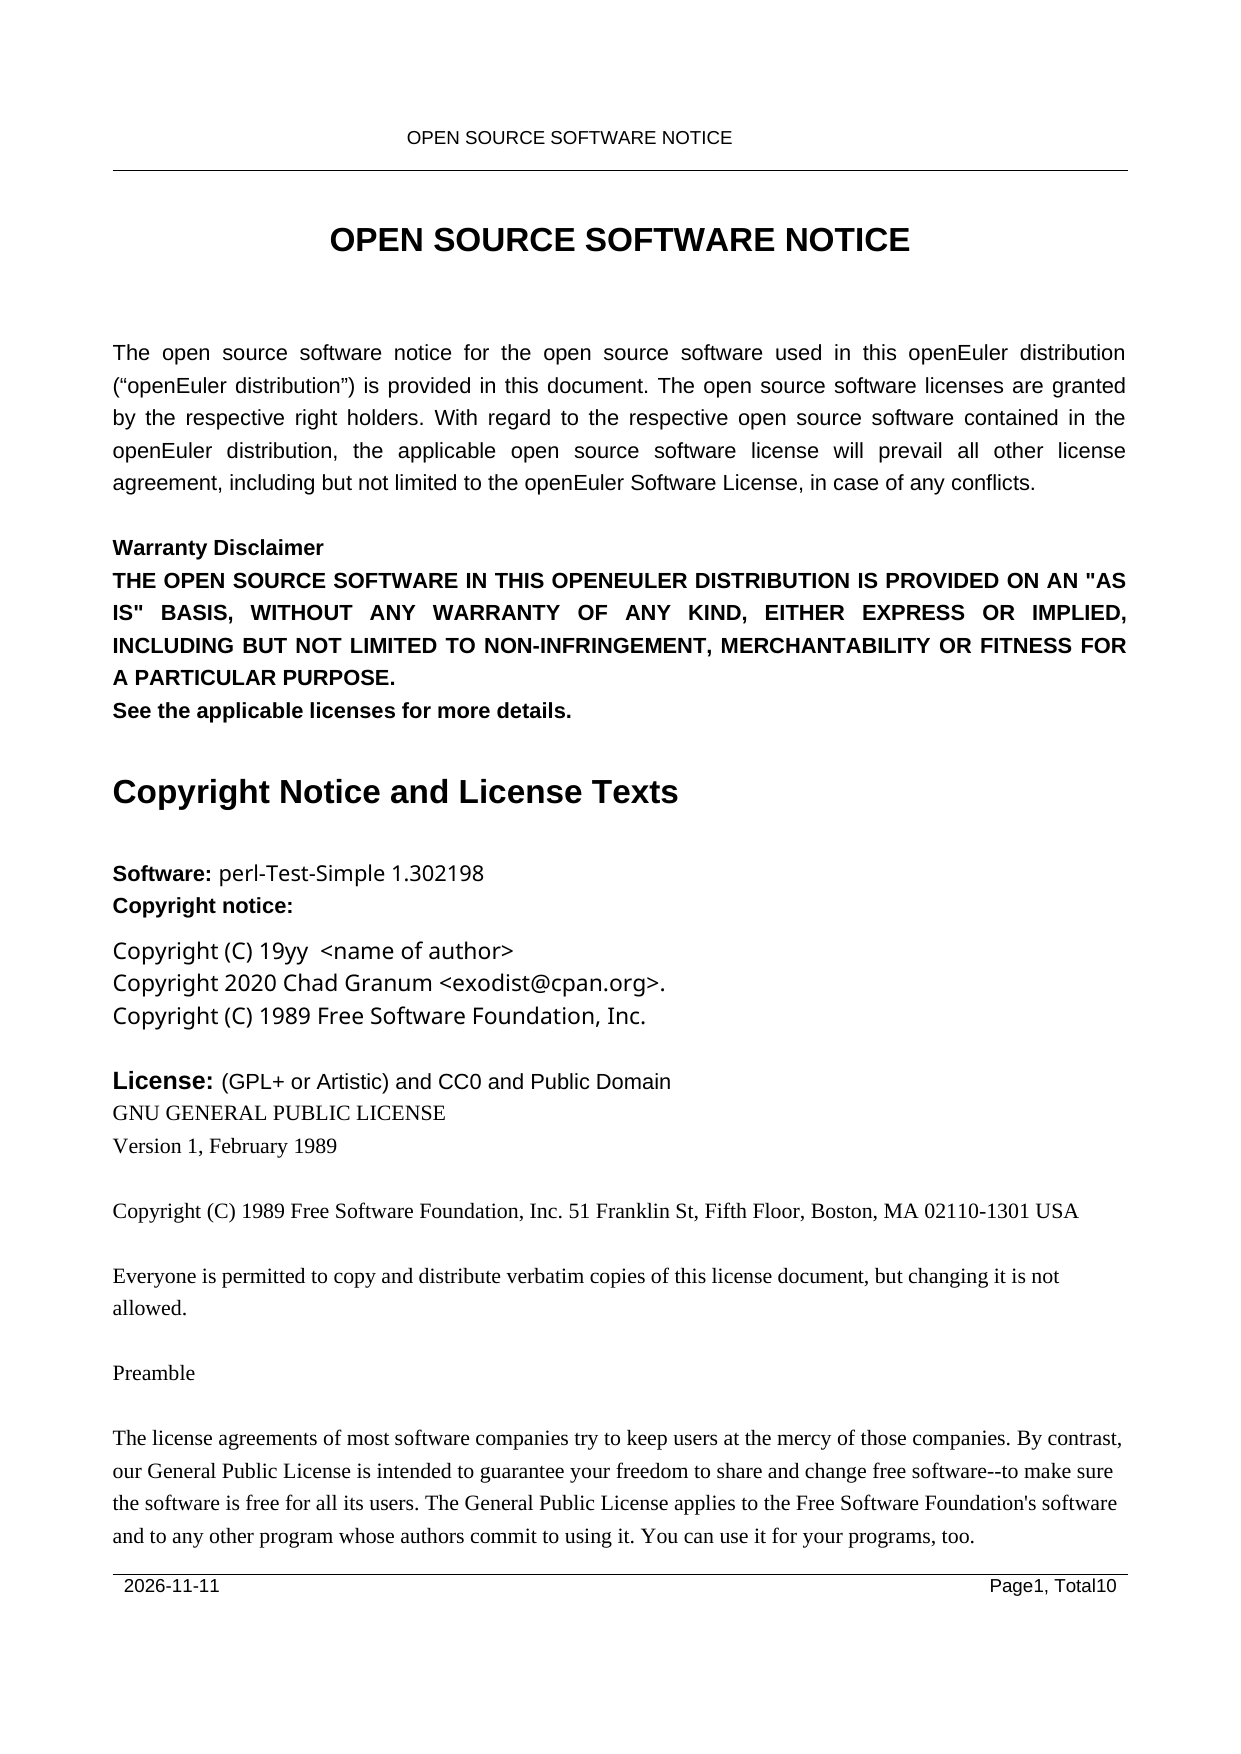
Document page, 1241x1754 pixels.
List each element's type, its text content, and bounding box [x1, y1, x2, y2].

text License: (GPL+ or Artistic) and CC0 and Public Domain [112, 1064, 1128, 1096]
text OPEN SOURCE SOFTWARE NOTICE [112, 206, 1128, 271]
text The open source software notice for the open source software used in this openEuler distribution (“openEuler distribution”) is provided in this document. The open source software licenses are granted by the respective right holders. With regard to the respective open source software contained in the openEuler distribution, the applicable open source software license will prevail all other license agreement, including but not limited to the openEuler Software License, in case of any conflicts. [112, 336, 1128, 499]
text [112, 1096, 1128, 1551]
text Warranty Disclaimer [112, 531, 1128, 564]
text Copyright notice: [112, 889, 1128, 921]
title Software: perl-Test-Simple 1.302198 [112, 856, 1128, 889]
text Copyright Notice and License Texts [112, 759, 1128, 824]
text THE OPEN SOURCE SOFTWARE IN THIS OPENEULER DISTRIBUTION IS PROVIDED ON AN "AS IS" BASIS, WITHOUT ANY WARRANTY OF ANY KIND, EITHER EXPRESS OR IMPLIED, INCLUDING BUT NOT LIMITED TO NON-INFRINGEMENT, MERCHANTABILITY OR FITNESS FOR A PARTICULAR PURPOSE. See the applicable licenses for more details. [112, 564, 1128, 726]
text Copyright (C) 19yy <name of author> Copyright 2020 Chad Granum <exodist@cpan.org>. Copyright (C) 1989 Free Software Foundation, Inc. [112, 934, 1128, 1064]
